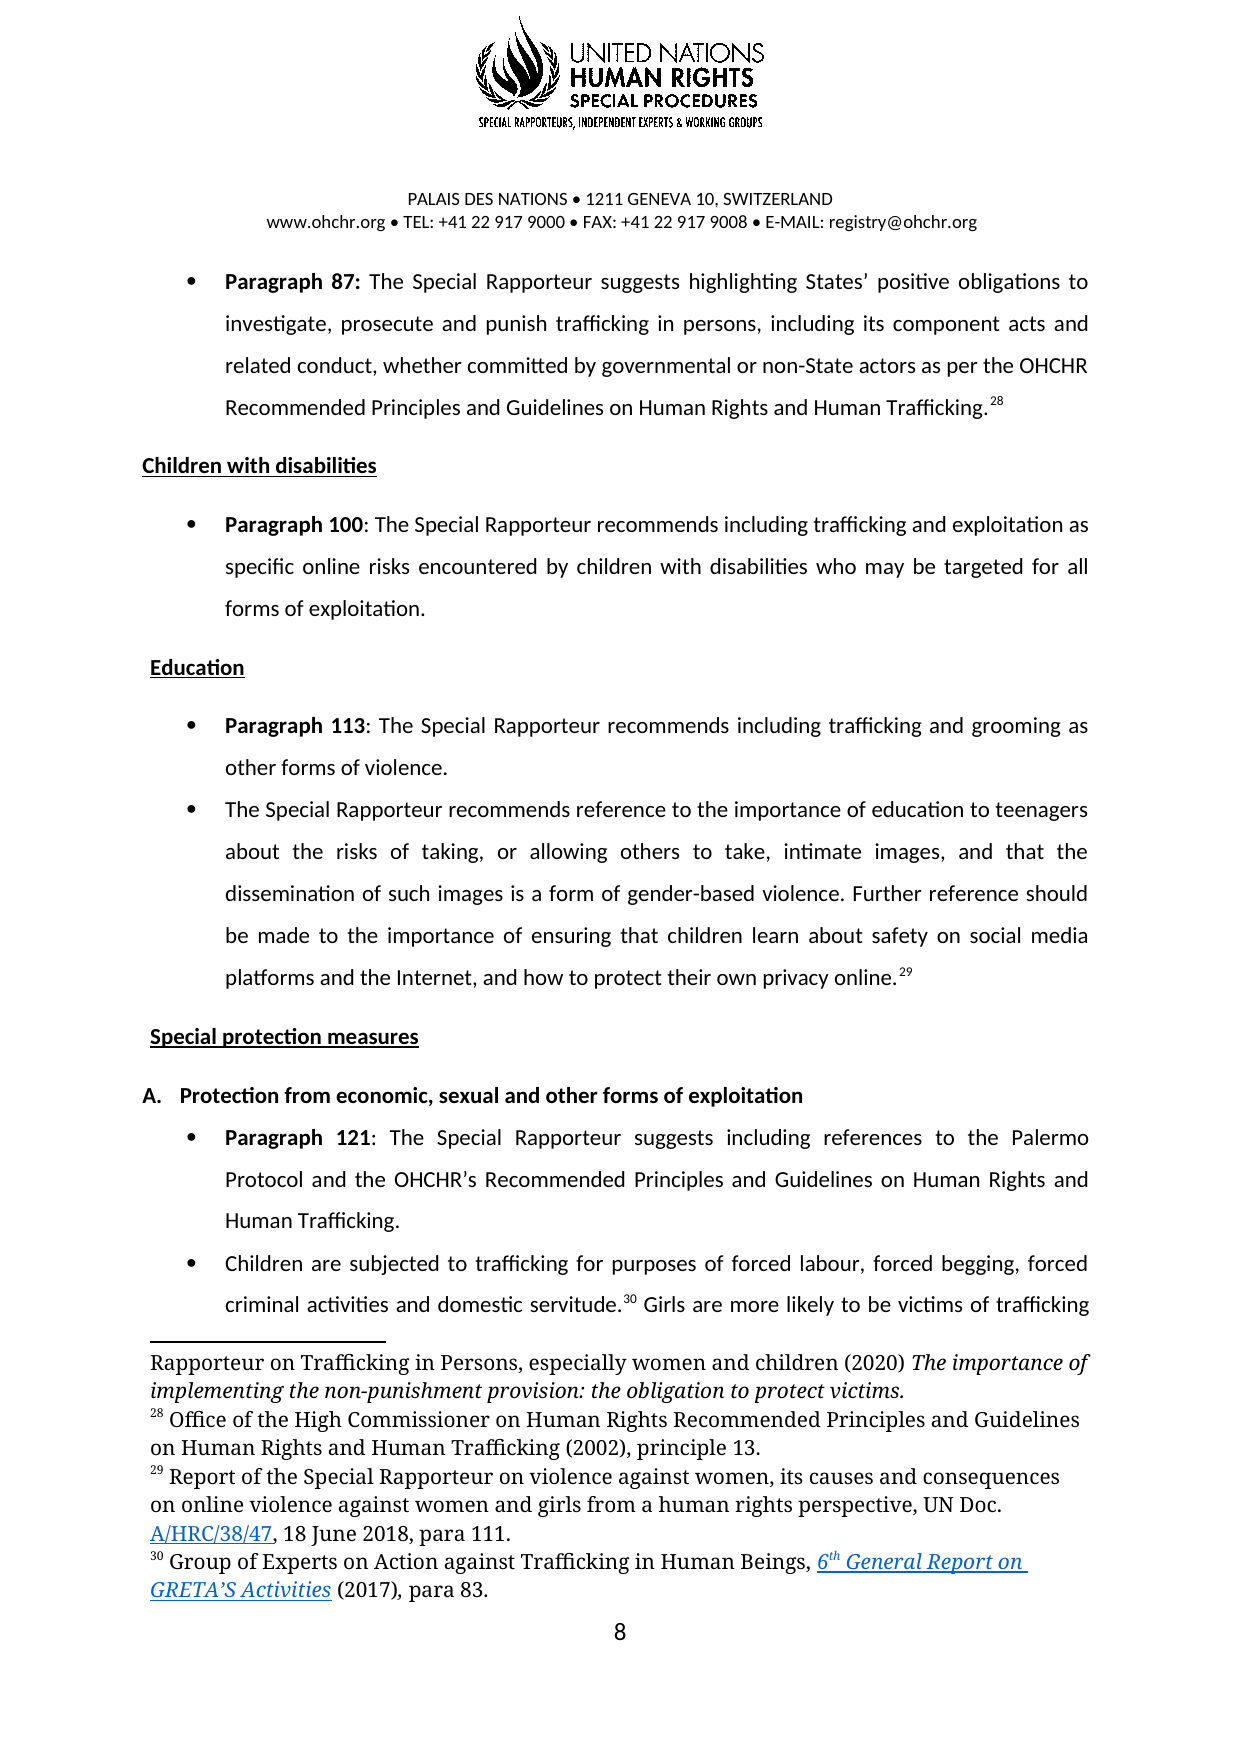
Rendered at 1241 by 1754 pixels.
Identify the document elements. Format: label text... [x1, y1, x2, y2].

list The Special Rapporteur recommends reference to the importance of education to teenagers about the risks of taking, or allowing others to take, intimate images, and that the dissemination of such images is a form of gender-based violence. Further reference should be made to the importance of ensuring that children learn about safety on social media platforms and the Internet, and how to protect their own privacy online. [187, 796, 1090, 991]
list Paragraph 87: The Special Rapporteur suggests highlighting States’ positive obligations to investigate, prosecute and punish trafficking in persons, including its component acts and related conduct, whether committed by governmental or non-State actors as per the OHCHR Recommended Principles and Guidelines on Human Rights and Human Trafficking. [187, 267, 1090, 421]
text Special protection measures [150, 1022, 1090, 1050]
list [187, 1249, 1090, 1319]
list Paragraph 113: The Special Rapporteur recommends including trafficking and grooming as other forms of violence. [187, 712, 1090, 782]
text Education [150, 653, 1090, 681]
list Paragraph 121: The Special Rapporteur suggests including references to the Palermo Protocol and the OHCHR’s Recommended Principles and Guidelines on Human Rights and Human Trafficking. [187, 1123, 1090, 1235]
list Protection from economic, sexual and other forms of exploitation [142, 1081, 1090, 1109]
text Children with disabilities [142, 452, 1090, 480]
list Paragraph 100: The Special Rapporteur recommends including trafficking and exploitation as specific online risks encountered by children with disabilities who may be targeted for all forms of exploitation. [187, 510, 1090, 622]
